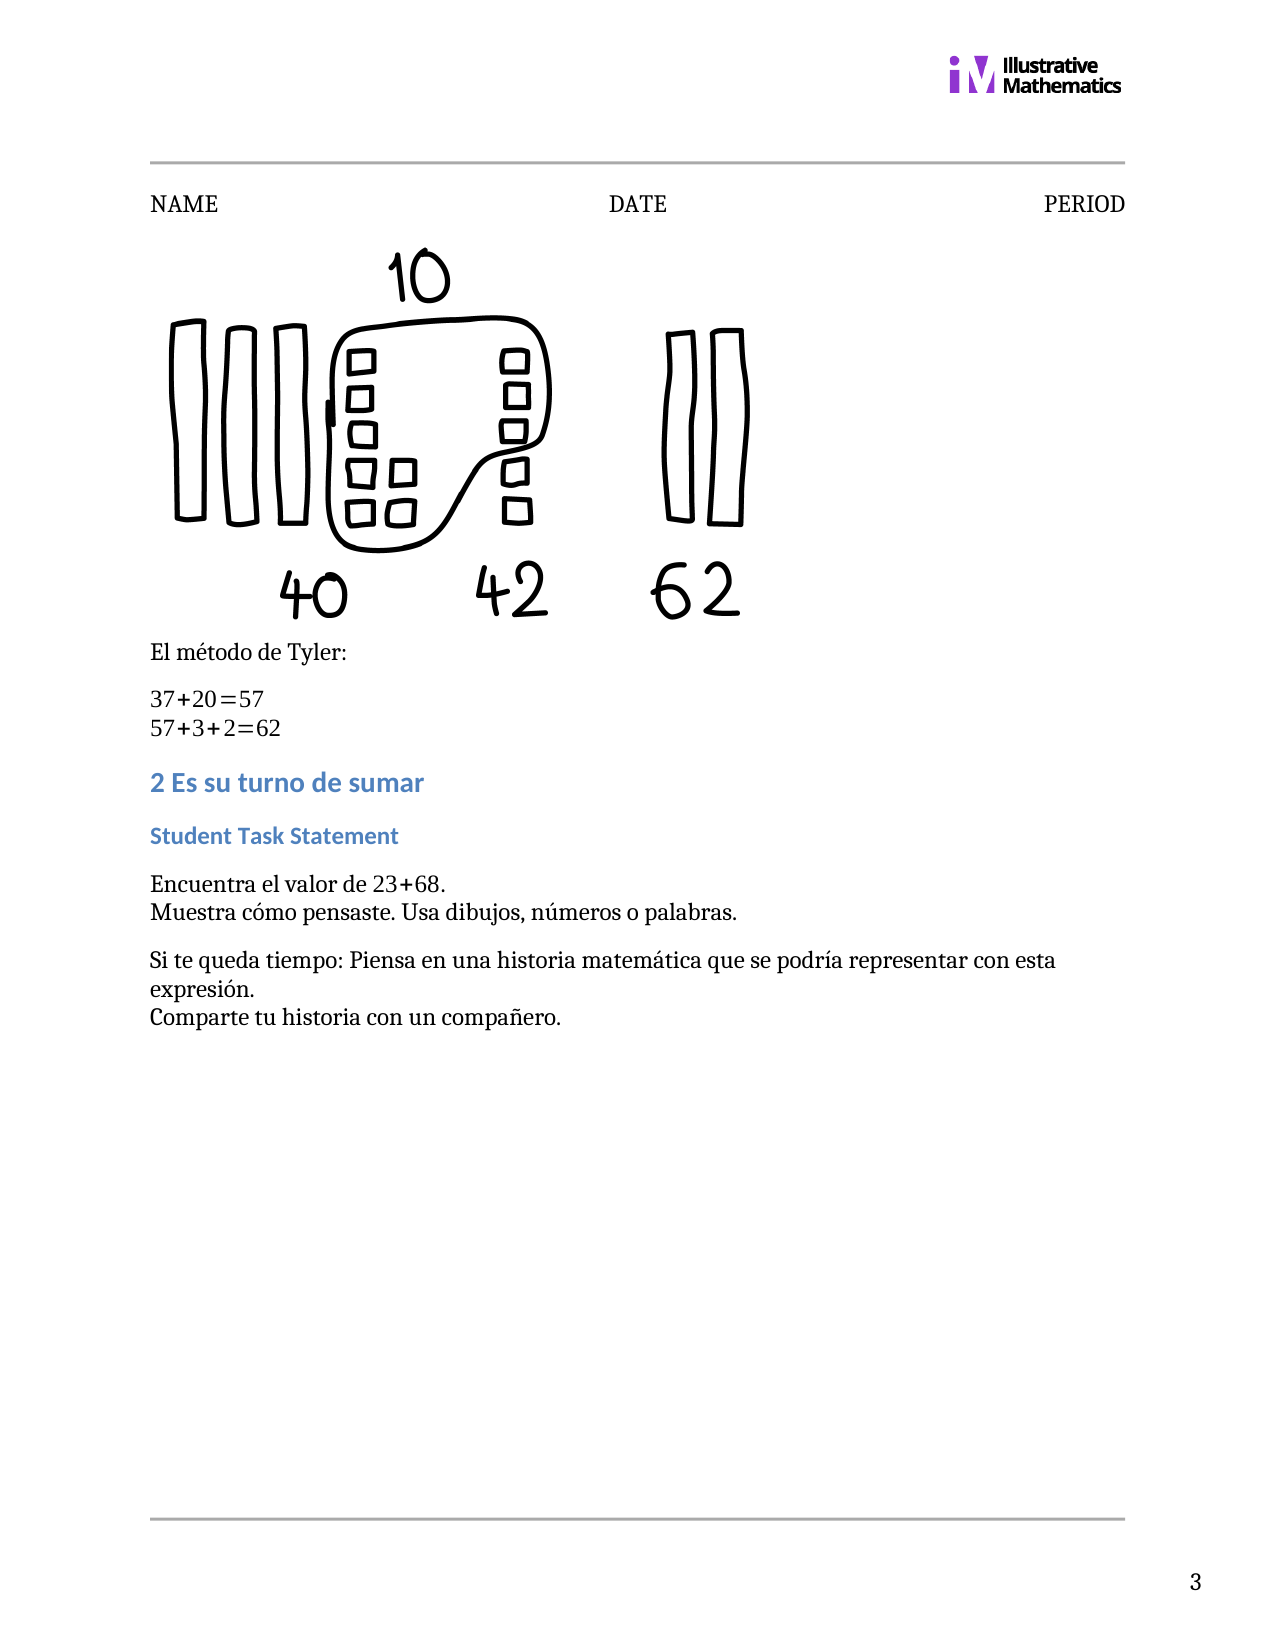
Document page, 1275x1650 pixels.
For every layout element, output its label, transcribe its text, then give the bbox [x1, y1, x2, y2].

text Si te queda tiempo: Piensa en una historia matemática que se podría representar con esta expresión. Comparte tu historia con un compañero. [150, 946, 1125, 1032]
text El método de Tyler: [150, 638, 1125, 667]
subtitle 2 Es su turno de sumar [150, 764, 1125, 799]
subtitle Student Task Statement [150, 820, 1125, 851]
text Encuentra el valor de . Muestra cómo pensaste. Usa dibujos, números o palabras. [150, 869, 1125, 927]
picture [949, 55, 1121, 93]
picture [168, 247, 750, 620]
